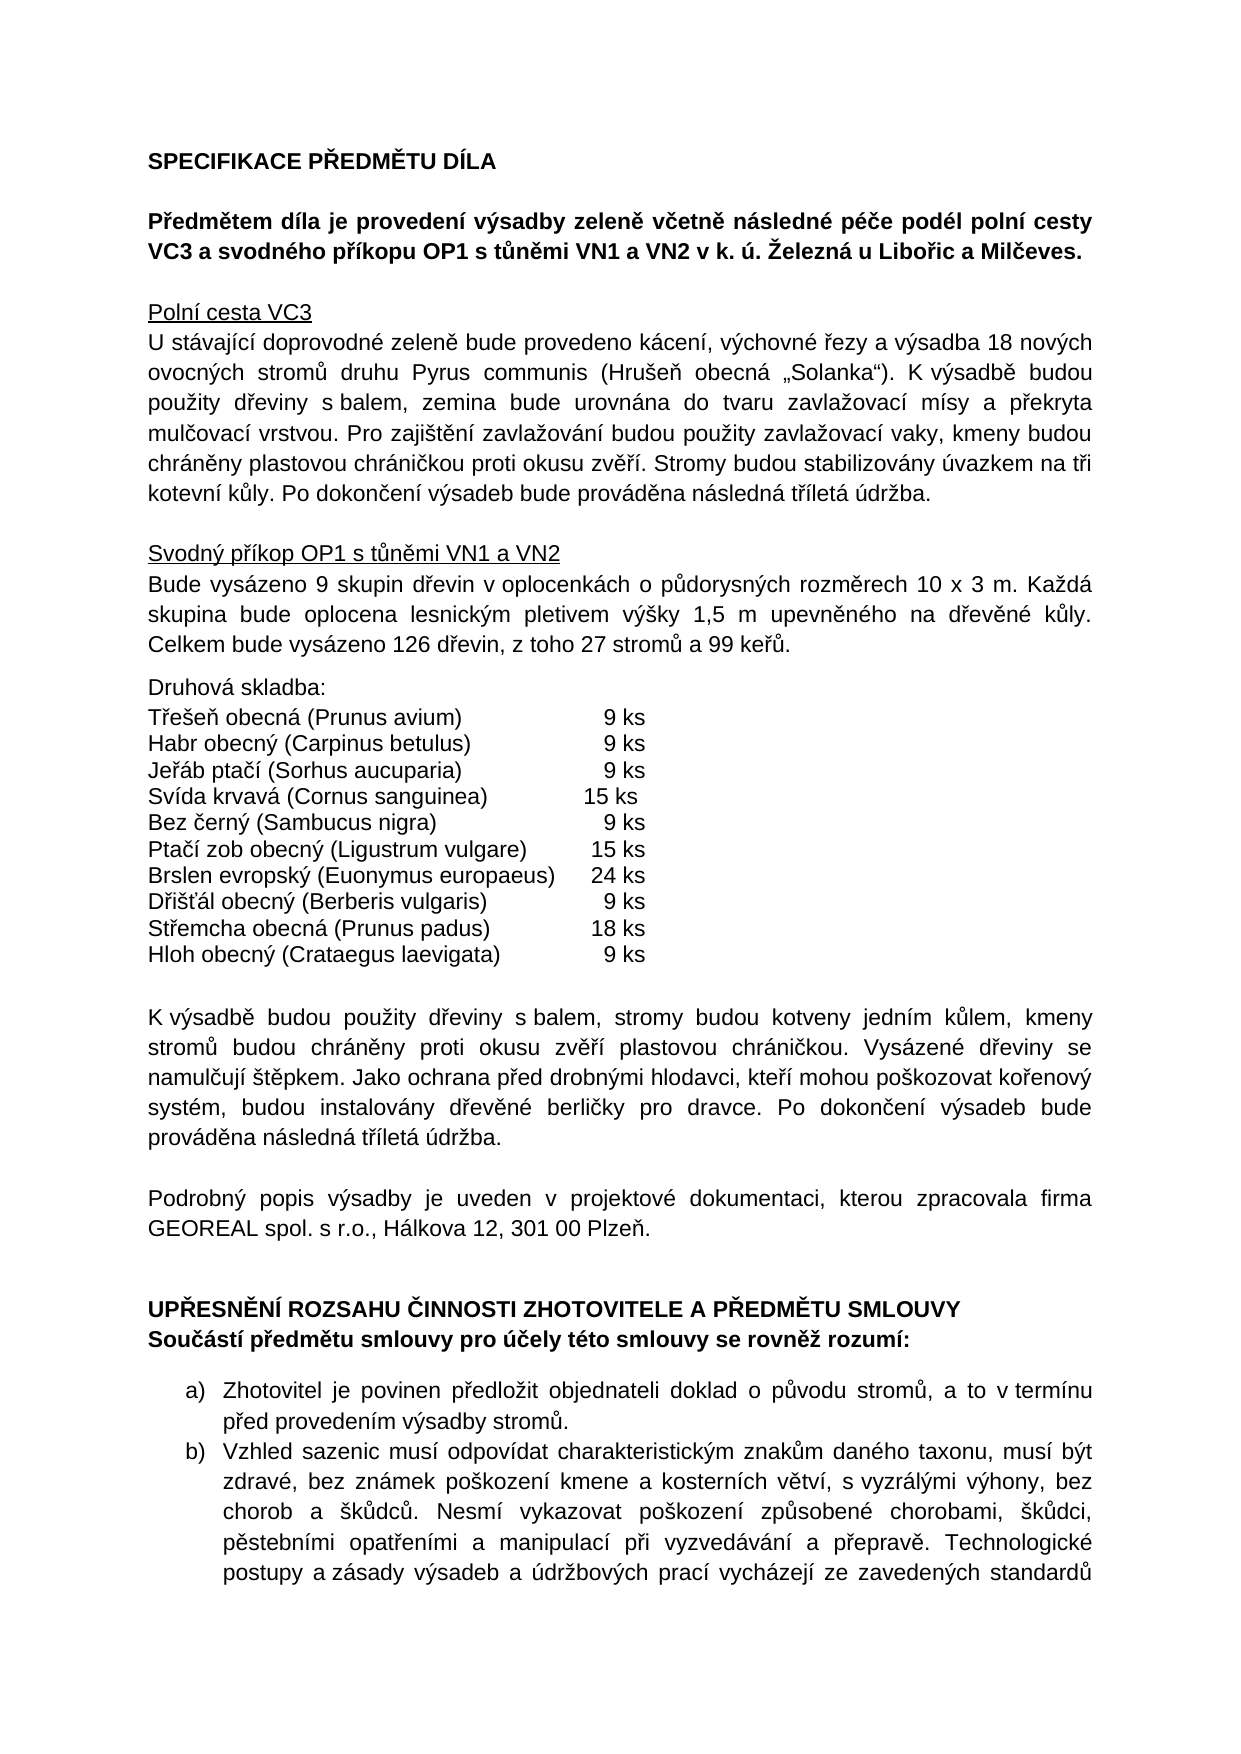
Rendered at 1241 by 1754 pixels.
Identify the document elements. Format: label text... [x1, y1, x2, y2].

text Jeřáb ptačí (Sorhus aucuparia) 9 ks [148, 757, 1093, 783]
text K výsadbě budou použity dřeviny s balem, stromy budou kotveny jedním kůlem, kmeny stromů budou chráněny proti okusu zvěří plastovou chráničkou. Vysázené dřeviny se namulčují štěpkem. Jako ochrana před drobnými hlodavci, kteří mohou poškozovat kořenový systém, budou instalovány dřevěné berličky pro dravce. Po dokončení výsadeb bude prováděna následná tříletá údržba. [148, 1003, 1093, 1151]
text Bude vysázeno 9 skupin dřevin v oplocenkách o půdorysných rozměrech 10 x 3 m. Každá skupina bude oplocena lesnickým pletivem výšky 1,5 m upevněného na dřevěné kůly. Celkem bude vysázeno 126 dřevin, z toho 27 stromů a 99 keřů. [148, 571, 1093, 657]
text Hloh obecný (Crataegus laevigata) 9 ks [148, 941, 1093, 967]
text Třešeň obecná (Prunus avium) 9 ks [148, 704, 1093, 730]
text U stávající doprovodné zeleně bude provedeno kácení, výchovné řezy a výsadba 18 nových ovocných stromů druhu Pyrus communis (Hrušeň obecná „Solanka“). K výsadbě budou použity dřeviny s balem, zemina bude urovnána do tvaru zavlažovací mísy a překryta mulčovací vrstvou. Pro zajištění zavlažování budou použity zavlažovací vaky, kmeny budou chráněny plastovou chráničkou proti okusu zvěří. Stromy budou stabilizovány úvazkem na tři kotevní kůly. Po dokončení výsadeb bude prováděna následná tříletá údržba. [148, 329, 1093, 506]
text Ptačí zob obecný (Ligustrum vulgare) 15 ks [148, 836, 1093, 862]
text Předmětem díla je provedení výsadby zeleně včetně následné péče podél polní cesty VC3 a svodného příkopu OP1 s tůněmi VN1 a VN2 v k. ú. Železná u Libořic a Milčeves. [148, 208, 1093, 264]
text Podrobný popis výsadby je uveden v projektové dokumentaci, kterou zpracovala firma GEOREAL spol. s r.o., Hálkova 12, 301 00 Plzeň. [148, 1185, 1093, 1241]
text Bez černý (Sambucus nigra) 9 ks [148, 809, 1093, 836]
text Polní cesta VC3 [148, 299, 1093, 325]
text Střemcha obecná (Prunus padus) 18 ks [148, 915, 1093, 941]
text Svodný příkop OP1 s tůněmi VN1 a VN2 [148, 540, 1093, 567]
text Dřišťál obecný (Berberis vulgaris) 9 ks [148, 888, 1093, 915]
text Habr obecný (Carpinus betulus) 9 ks [148, 730, 1093, 757]
text Brslen evropský (Euonymus europaeus) 24 ks [148, 862, 1093, 888]
text Svída krvavá (Cornus sanguinea) 15 ks [148, 783, 1093, 809]
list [185, 1438, 1093, 1585]
text UPŘESNĚNÍ ROZSAHU ČINNOSTI ZHOTOVITELE A PŘEDMĚTU SMLOUVY [148, 1296, 1093, 1322]
text Druhová skladba: [148, 674, 1093, 700]
text Součástí předmětu smlouvy pro účely této smlouvy se rovněž rozumí: [148, 1326, 1093, 1353]
list Zhotovitel je povinen předložit objednateli doklad o původu stromů, a to v termínu před provedením výsadby stromů. [185, 1377, 1093, 1434]
text SPECIFIKACE PŘEDMĚTU DÍLA [148, 148, 1093, 174]
